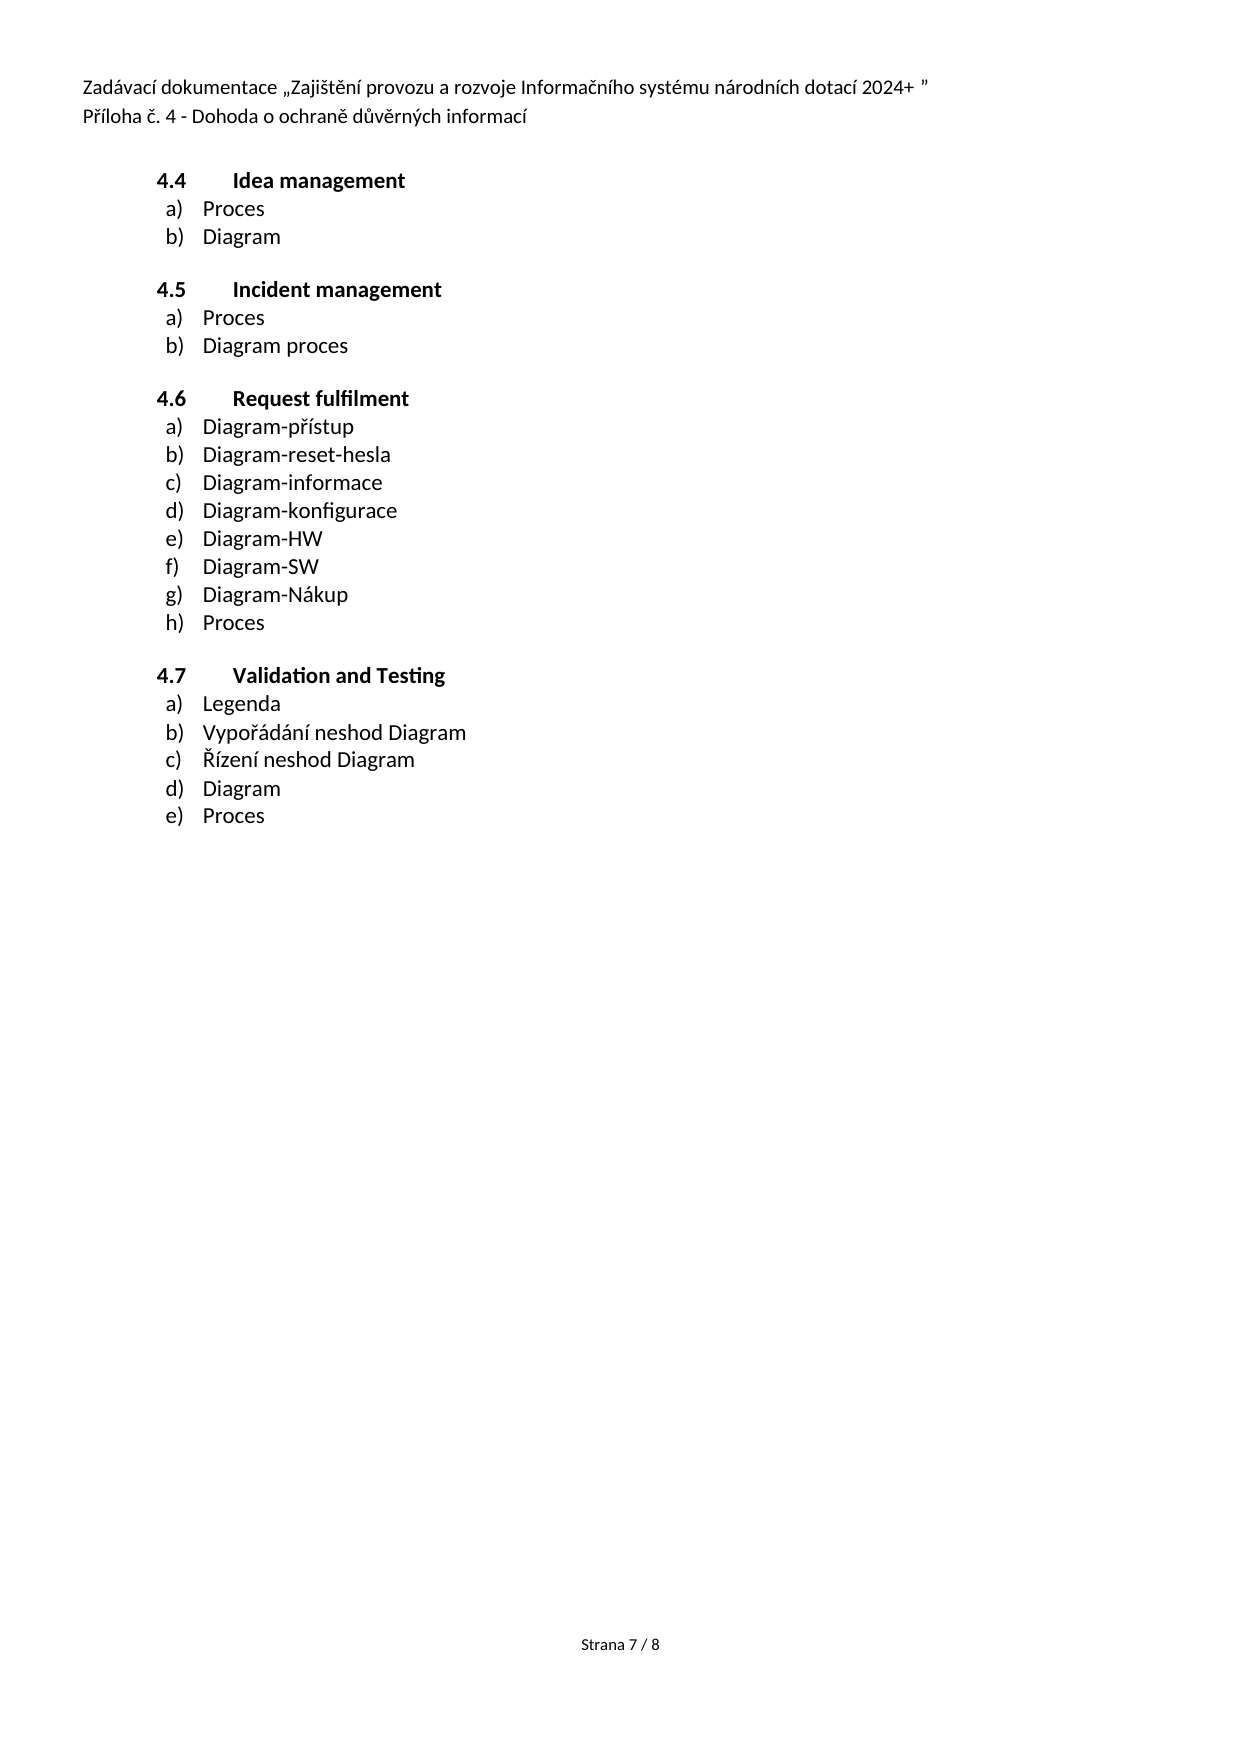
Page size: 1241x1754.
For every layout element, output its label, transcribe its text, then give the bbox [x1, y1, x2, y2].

list Diagram-informace [165, 468, 1157, 496]
subtitle 4.7 Validation and Testing [157, 662, 1157, 689]
subtitle 4.6 Request fulfilment [157, 384, 1157, 412]
list Proces [165, 608, 1157, 637]
subtitle 4.4 Idea management [157, 166, 1157, 194]
list Vypořádání neshod Diagram [165, 718, 1157, 746]
list Diagram-SW [165, 552, 1157, 581]
list Proces [165, 802, 1157, 830]
list Diagram proces [165, 331, 1157, 359]
list Diagram [165, 774, 1157, 802]
list Proces [165, 303, 1157, 331]
list Diagram-Nákup [165, 581, 1157, 608]
list Řízení neshod Diagram [165, 746, 1157, 774]
list Diagram-HW [165, 524, 1157, 552]
list Legenda [165, 689, 1157, 718]
subtitle 4.5 Incident management [157, 275, 1157, 303]
list Diagram-přístup [165, 412, 1157, 440]
list Proces [165, 194, 1157, 222]
list Diagram-konfigurace [165, 496, 1157, 524]
list Diagram-reset-hesla [165, 440, 1157, 468]
list Diagram [165, 222, 1157, 250]
